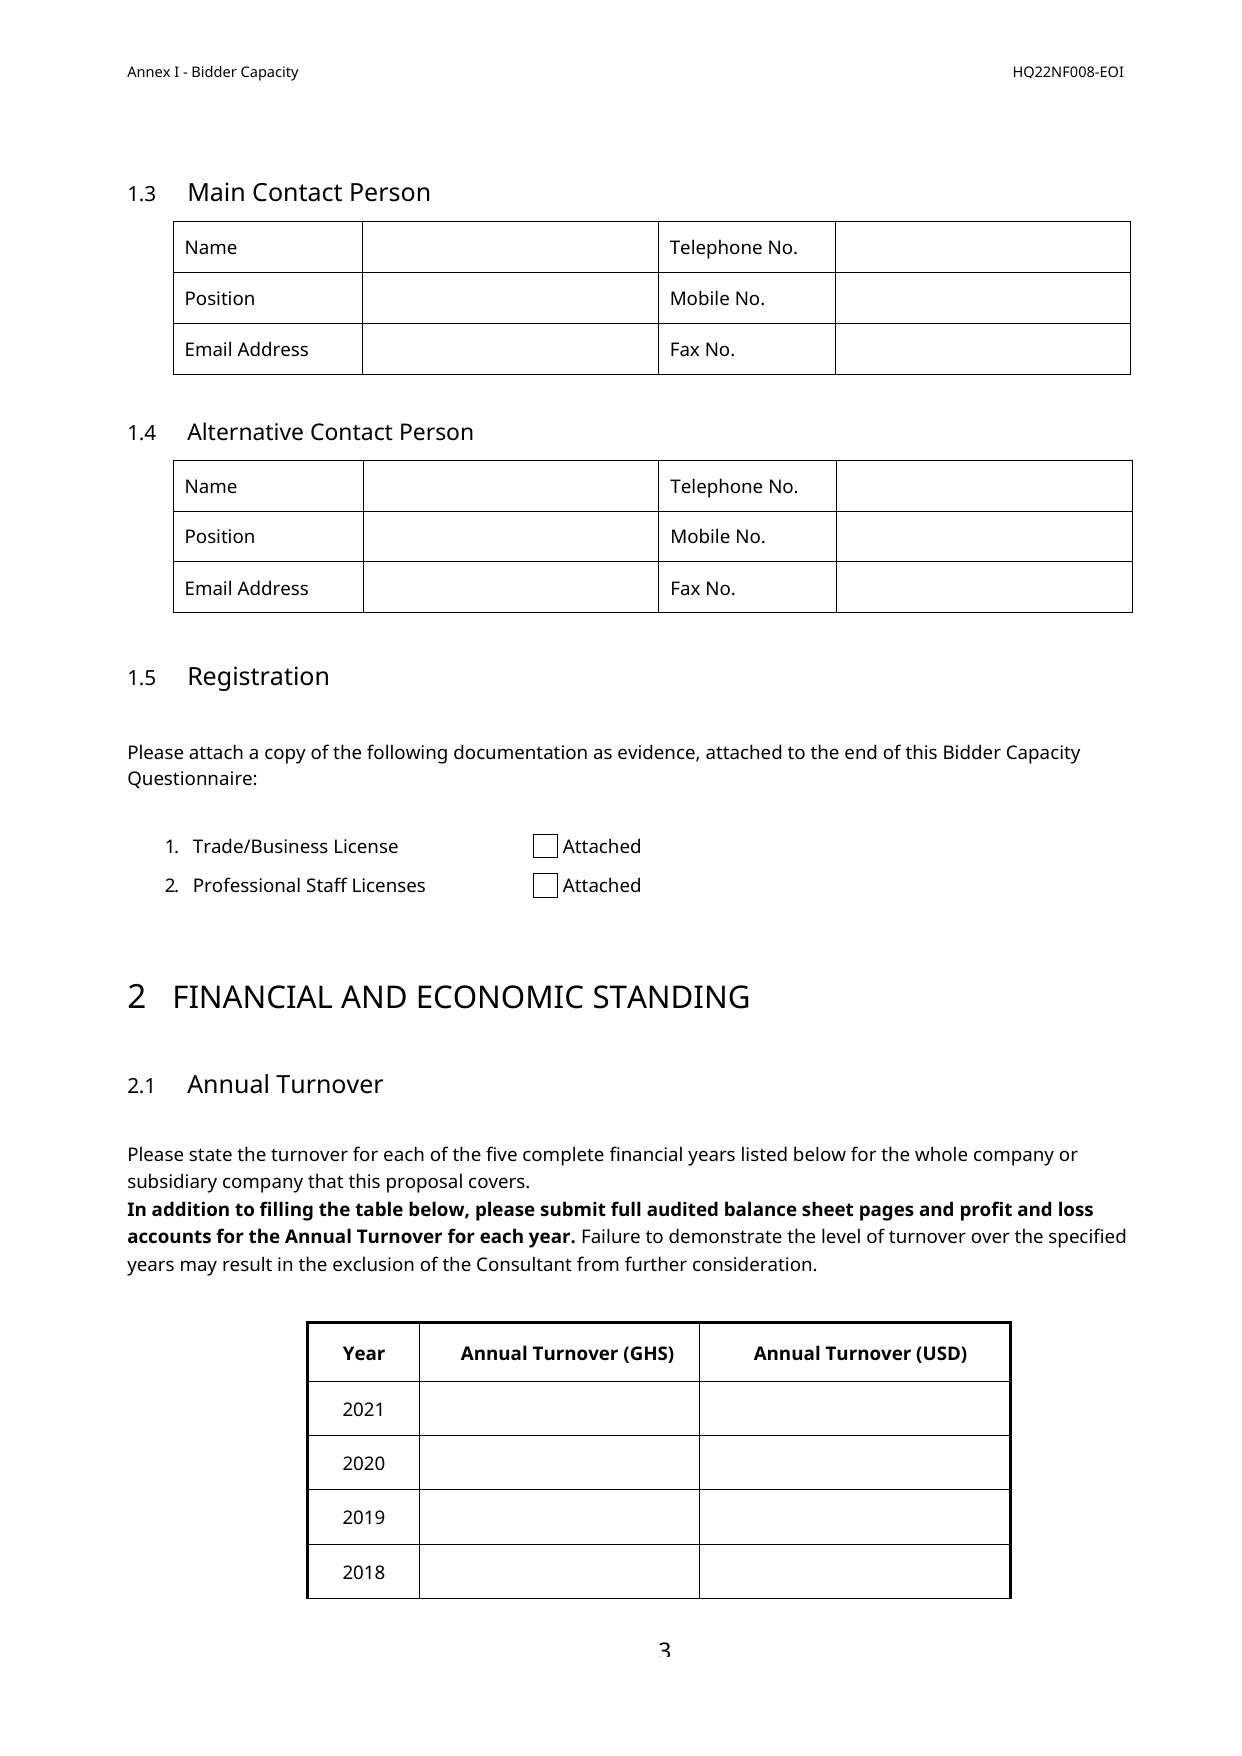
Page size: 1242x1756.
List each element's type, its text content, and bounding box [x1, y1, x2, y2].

table_cell Fax No. [659, 562, 836, 612]
table_header [363, 222, 658, 272]
table_cell [700, 1436, 1009, 1489]
table_cell [836, 273, 1130, 323]
table_cell Fax No. [659, 324, 835, 374]
table_cell [700, 1490, 1009, 1544]
table_cell Email Address [174, 562, 363, 612]
table_cell Email Address [174, 324, 362, 374]
text Please state the turnover for each of the five complete financial years listed below for the whole company or subsidiary company that this proposal covers. [127, 1141, 1144, 1194]
table_cell 2021 [309, 1382, 419, 1435]
table_cell [700, 1382, 1009, 1435]
table_cell [836, 324, 1130, 374]
table_header Annual Turnover (GHS) [420, 1324, 699, 1381]
list Alternative Contact Person [127, 416, 1171, 447]
table_header Name [174, 461, 363, 511]
table_header [364, 461, 658, 511]
list Professional Staff Licenses Attached [164, 872, 1171, 898]
table_header Annual Turnover (USD) [700, 1324, 1009, 1381]
subtitle Annual Turnover [127, 1066, 1171, 1101]
table_header Name [174, 222, 362, 272]
text Please attach a copy of the following documentation as evidence, attached to the end of this Bidder Capacity Questionnaire: [127, 739, 1171, 791]
subtitle FINANCIAL AND ECONOMIC STANDING [127, 973, 1171, 1018]
table_cell Position [174, 512, 363, 561]
table_cell [837, 562, 1132, 612]
table_header [836, 222, 1130, 272]
table_cell [420, 1382, 699, 1435]
table_cell [420, 1436, 699, 1489]
table_cell [420, 1490, 699, 1544]
table_cell [420, 1545, 699, 1598]
table_cell Mobile No. [659, 273, 835, 323]
subtitle Registration [127, 658, 1171, 692]
table_cell [364, 562, 658, 612]
table_cell 2018 [309, 1545, 419, 1598]
table_cell [363, 324, 658, 374]
table_cell [363, 273, 658, 323]
table_header [837, 461, 1132, 511]
table_cell 2020 [309, 1436, 419, 1489]
table_cell [364, 512, 658, 561]
table_header Telephone No. [659, 222, 835, 272]
table_cell [837, 512, 1132, 561]
table_cell Mobile No. [659, 512, 836, 561]
subtitle Main Contact Person [127, 174, 1171, 208]
table_header Year [309, 1324, 419, 1381]
table_cell 2019 [309, 1490, 419, 1544]
table_cell [700, 1545, 1009, 1598]
list Trade/Business License Attached [164, 833, 1171, 858]
table_header Telephone No. [659, 461, 836, 511]
text In addition to filling the table below, please submit full audited balance sheet pages and profit and loss accounts for the Annual Turnover for each year. Failure to demonstrate the level of turnover over the specified years may result in the exclusion of the Consultant from further consideration. [127, 1196, 1144, 1276]
table_cell Position [174, 273, 362, 323]
